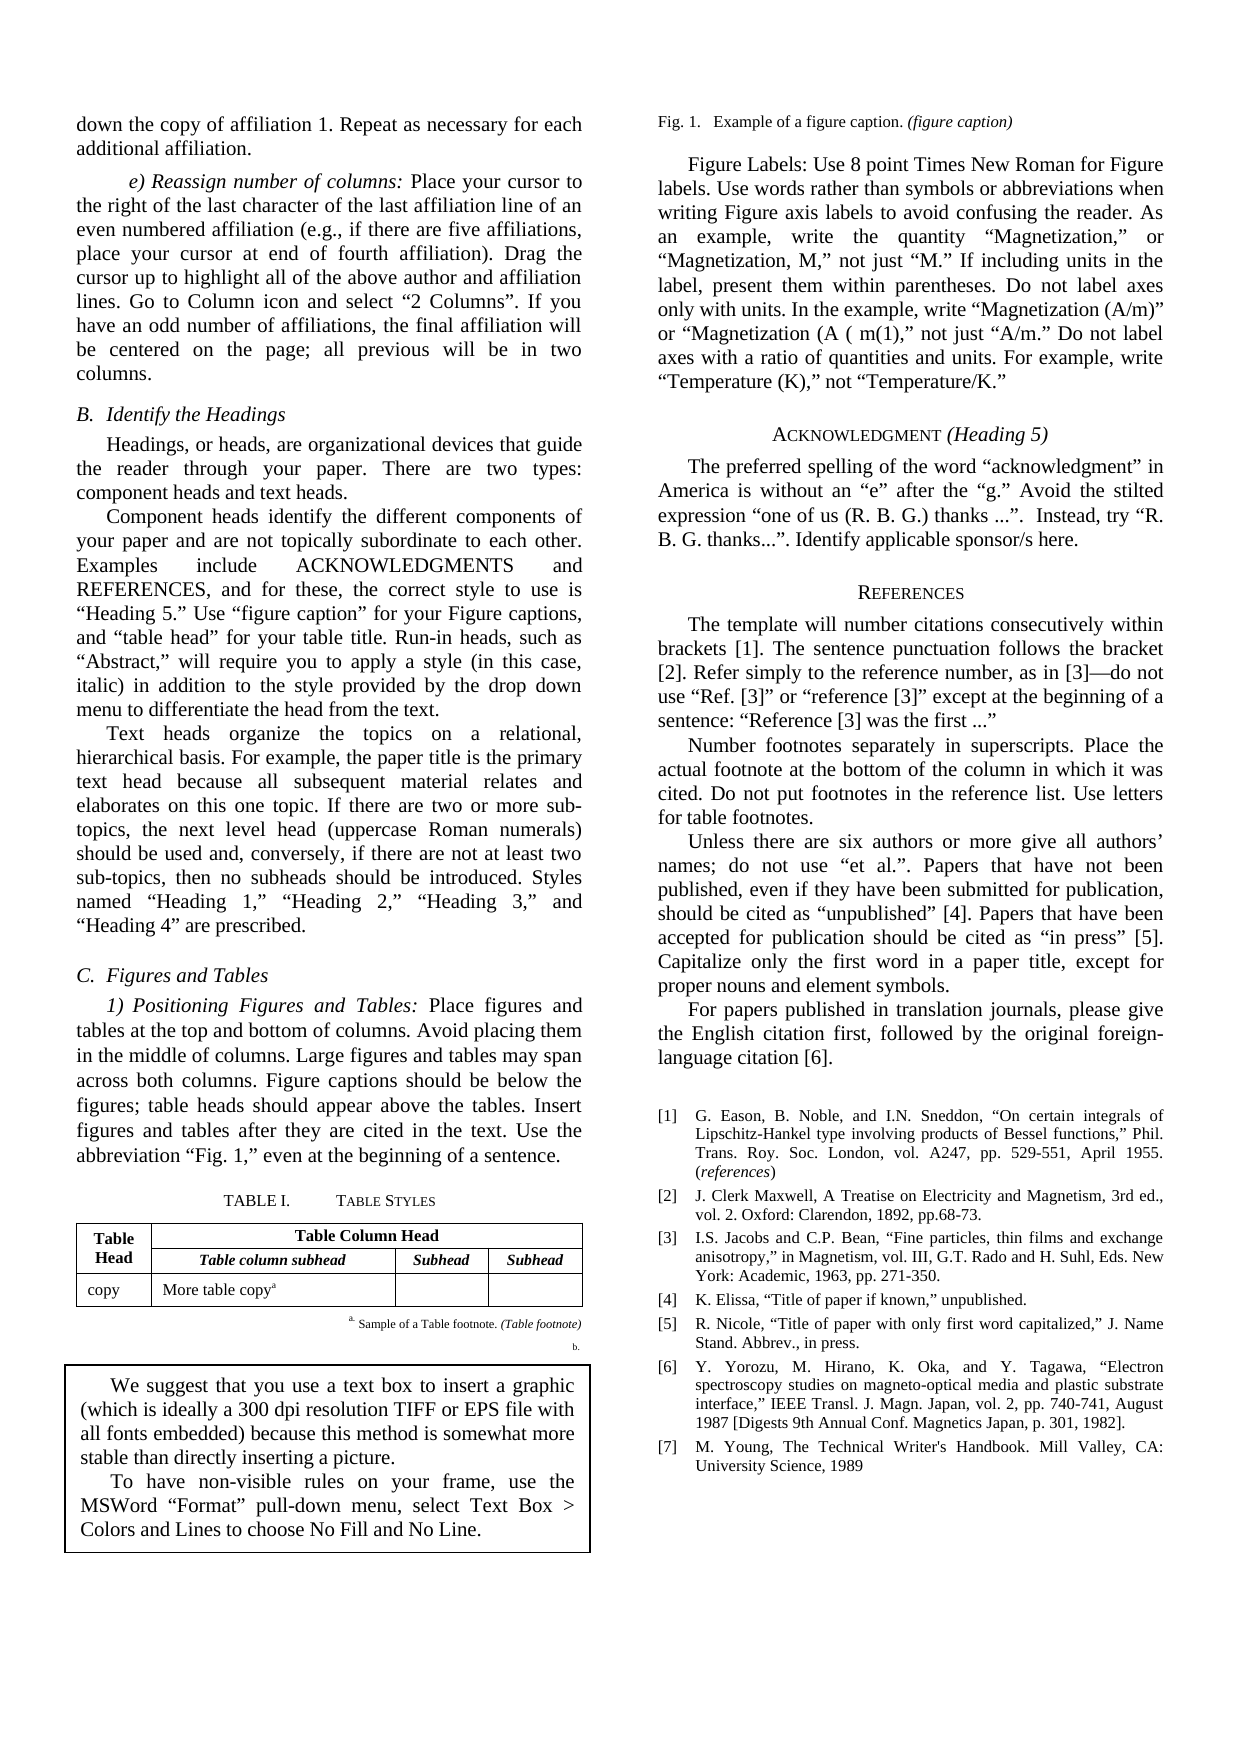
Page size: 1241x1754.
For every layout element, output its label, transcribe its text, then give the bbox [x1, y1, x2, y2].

text R. Nicole, “Title of paper with only first word capitalized,” J. Name Stand. Abbrev., in press. [658, 1314, 1164, 1352]
subtitle Identify the Headings [76, 402, 583, 426]
text J. Clerk Maxwell, A Treatise on Electricity and Magnetism, 3rd ed., vol. 2. Oxford: Clarendon, 1892, pp.68-73. [658, 1186, 1164, 1224]
table_header Table Head [77, 1224, 151, 1272]
table_cell More table copya [152, 1274, 395, 1306]
text Table Styles [76, 1193, 583, 1210]
text Unless there are six authors or more give all authors’ names; do not use “et al.”. Papers that have not been published, even if they have been submitted for publication, should be cited as “unpublished” [4]. Papers that have been accepted for publication should be cited as “in press” [5]. Capitalize only the first word in a paper title, except for proper nouns and element symbols. [658, 829, 1164, 997]
table_cell [396, 1274, 488, 1306]
table_header Table Column Head [152, 1224, 582, 1247]
table_cell [489, 1274, 582, 1306]
text I.S. Jacobs and C.P. Bean, “Fine particles, thin films and exchange anisotropy,” in Magnetism, vol. III, G.T. Rado and H. Suhl, Eds. New York: Academic, 1963, pp. 271-350. [658, 1229, 1164, 1285]
text For papers published in translation journals, please give the English citation first, followed by the original foreign-language citation [6]. [658, 997, 1164, 1069]
table_cell Subhead [489, 1249, 582, 1272]
text Example of a figure caption. (figure caption) [658, 112, 1164, 131]
table_cell copy [77, 1274, 151, 1306]
text Headings, or heads, are organizational devices that guide the reader through your paper. There are two types: component heads and text heads. [76, 432, 583, 504]
text M. Young, The Technical Writer's Handbook. Mill Valley, CA: University Science, 1989 [658, 1437, 1164, 1475]
table_cell Table column subhead [152, 1249, 395, 1272]
text The preferred spelling of the word “acknowledgment” in America is without an “e” after the “g.” Avoid the stilted expression “one of us (R. B. G.) thanks ...”. Instead, try “R. B. G. thanks...”. Identify applicable sponsor/s here. [658, 454, 1164, 551]
subtitle Figures and Tables [76, 962, 583, 987]
text Component heads identify the different components of your paper and are not topically subordinate to each other. Examples include ACKNOWLEDGMENTS and REFERENCES, and for these, the correct style to use is “Heading 5.” Use “figure caption” for your Figure captions, and “table head” for your table title. Run-in heads, such as “Abstract,” will require you to apply a style (in this case, italic) in addition to the style provided by the drop down menu to differentiate the head from the text. [76, 504, 583, 721]
text K. Elissa, “Title of paper if known,” unpublished. [658, 1290, 1164, 1309]
text Text heads organize the topics on a relational, hierarchical basis. For example, the paper title is the primary text head because all subsequent material relates and elaborates on this one topic. If there are two or more sub-topics, the next level head (uppercase Roman numerals) should be used and, conversely, if there are not at least two sub-topics, then no subheads should be introduced. Styles named “Heading 1,” “Heading 2,” “Heading 3,” and “Heading 4” are prescribed. [76, 721, 583, 937]
text Sample of a Table footnote. (Table footnote) [76, 1313, 583, 1332]
table_cell Subhead [396, 1249, 488, 1272]
subtitle References [658, 580, 1164, 604]
text The template will number citations consecutively within brackets [1]. The sentence punctuation follows the bracket [2]. Refer simply to the reference number, as in [3]—do not use “Ref. [3]” or “reference [3]” except at the beginning of a sentence: “Reference [3] was the first ...” [658, 612, 1164, 732]
text Number footnotes separately in superscripts. Place the actual footnote at the bottom of the column in which it was cited. Do not put footnotes in the reference list. Use letters for table footnotes. [658, 732, 1164, 829]
text Figure Labels: Use 8 point Times New Roman for Figure labels. Use words rather than symbols or abbreviations when writing Figure axis labels to avoid confusing the reader. As an example, write the quantity “Magnetization,” or “Magnetization, M,” not just “M.” If including units in the label, present them within parentheses. Do not label axes only with units. In the example, write “Magnetization (A/m)” or “Magnetization (A ( m(1),” not just “A/m.” Do not label axes with a ratio of quantities and units. For example, write “Temperature (K),” not “Temperature/K.” [658, 152, 1164, 393]
subtitle Reassign number of columns: Place your cursor to the right of the last character of the last affiliation line of an even numbered affiliation (e.g., if there are five affiliations, place your cursor at end of fourth affiliation). Drag the cursor up to highlight all of the above author and affiliation lines. Go to Column icon and select “2 Columns”. If you have an odd number of affiliations, the final affiliation will be centered on the page; all previous will be in two columns. [76, 169, 583, 385]
subtitle Acknowledgment (Heading 5) [658, 422, 1164, 446]
subtitle Positioning Figures and Tables: Place figures and tables at the top and bottom of columns. Avoid placing them in the middle of columns. Large figures and tables may span across both columns. Figure captions should be below the figures; table heads should appear above the tables. Insert figures and tables after they are cited in the text. Use the abbreviation “Fig. 1,” even at the beginning of a sentence. [76, 993, 583, 1168]
text Y. Yorozu, M. Hirano, K. Oka, and Y. Tagawa, “Electron spectroscopy studies on magneto-optical media and plastic substrate interface,” IEEE Transl. J. Magn. Japan, vol. 2, pp. 740-741, August 1987 [Digests 9th Annual Conf. Magnetics Japan, p. 301, 1982]. [658, 1357, 1164, 1432]
text G. Eason, B. Noble, and I.N. Sneddon, “On certain integrals of Lipschitz-Hankel type involving products of Bessel functions,” Phil. Trans. Roy. Soc. London, vol. A247, pp. 529-551, April 1955. (references) [658, 1106, 1164, 1181]
